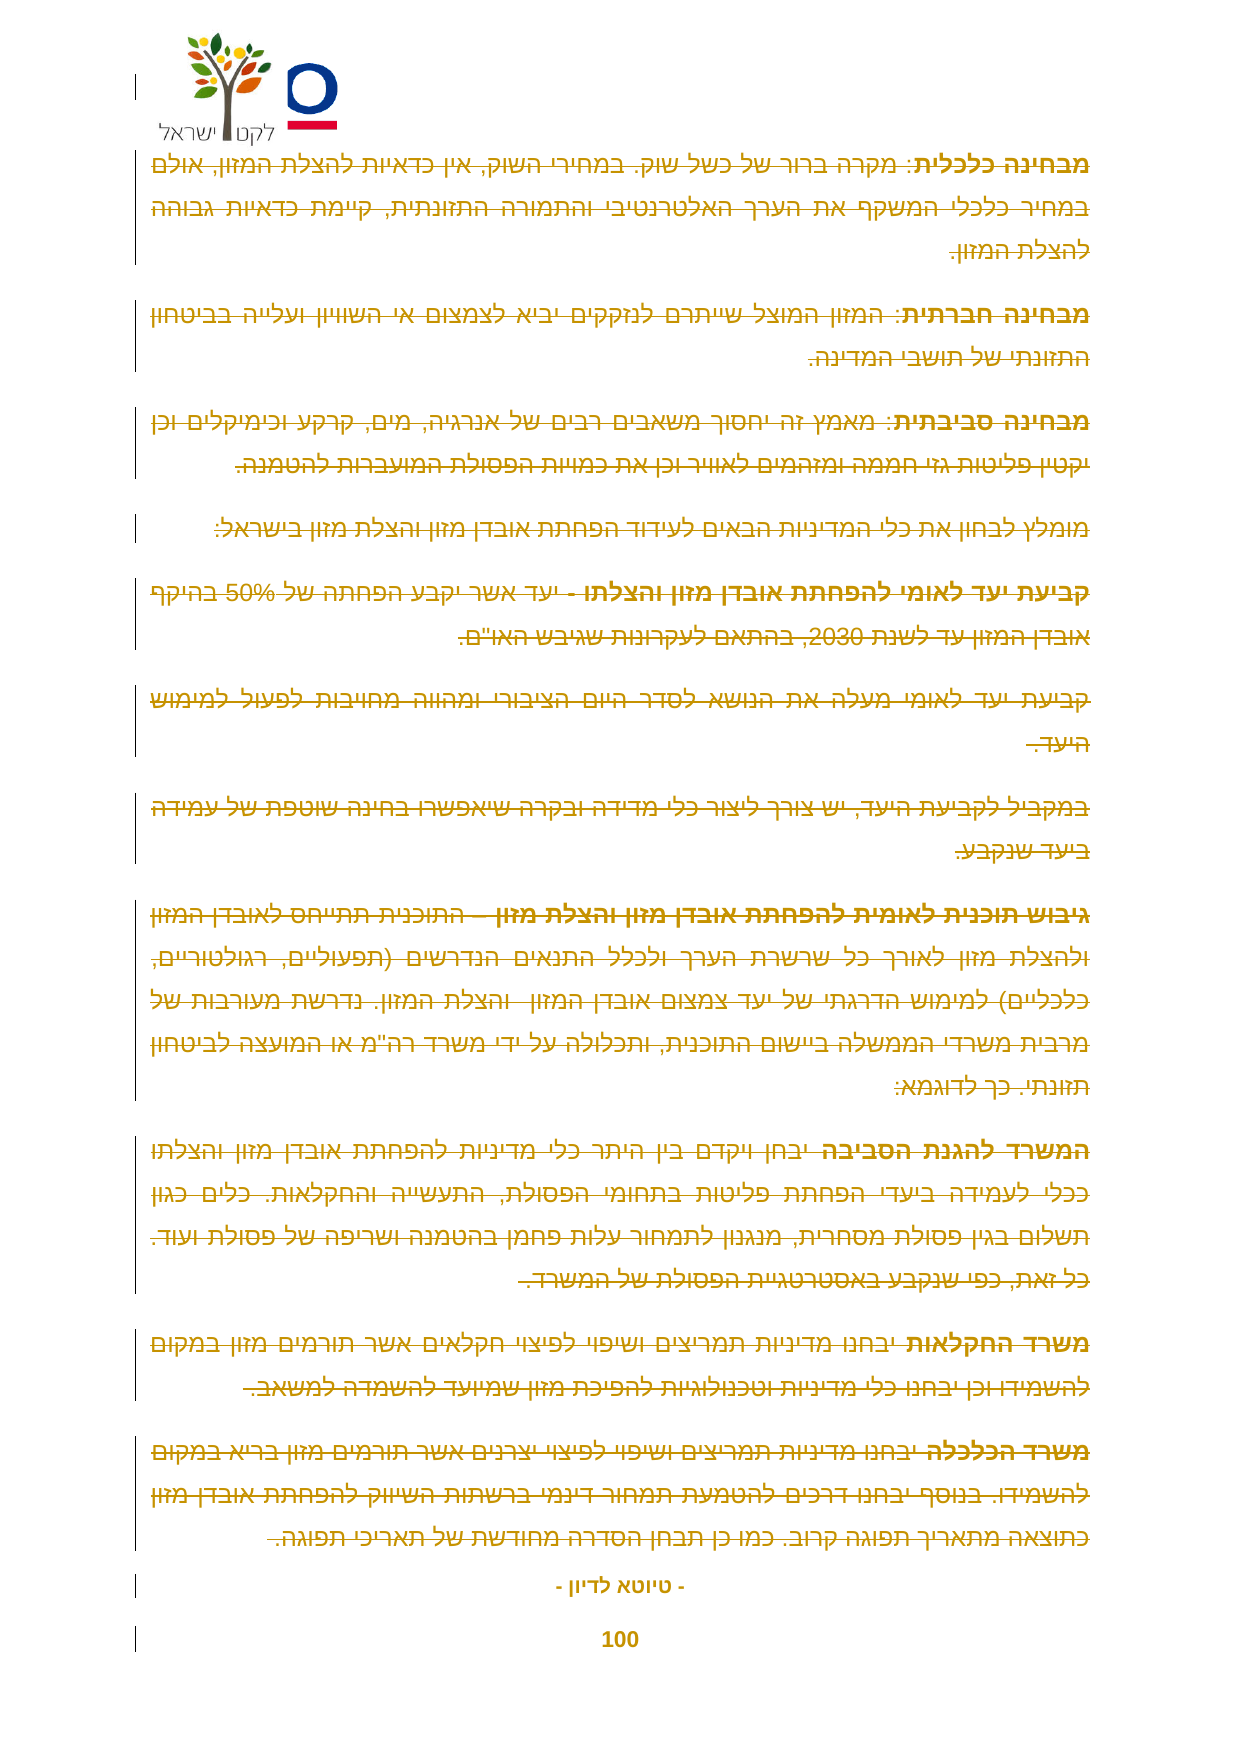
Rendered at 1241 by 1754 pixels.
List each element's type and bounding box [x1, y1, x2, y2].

picture [146, 9, 341, 151]
